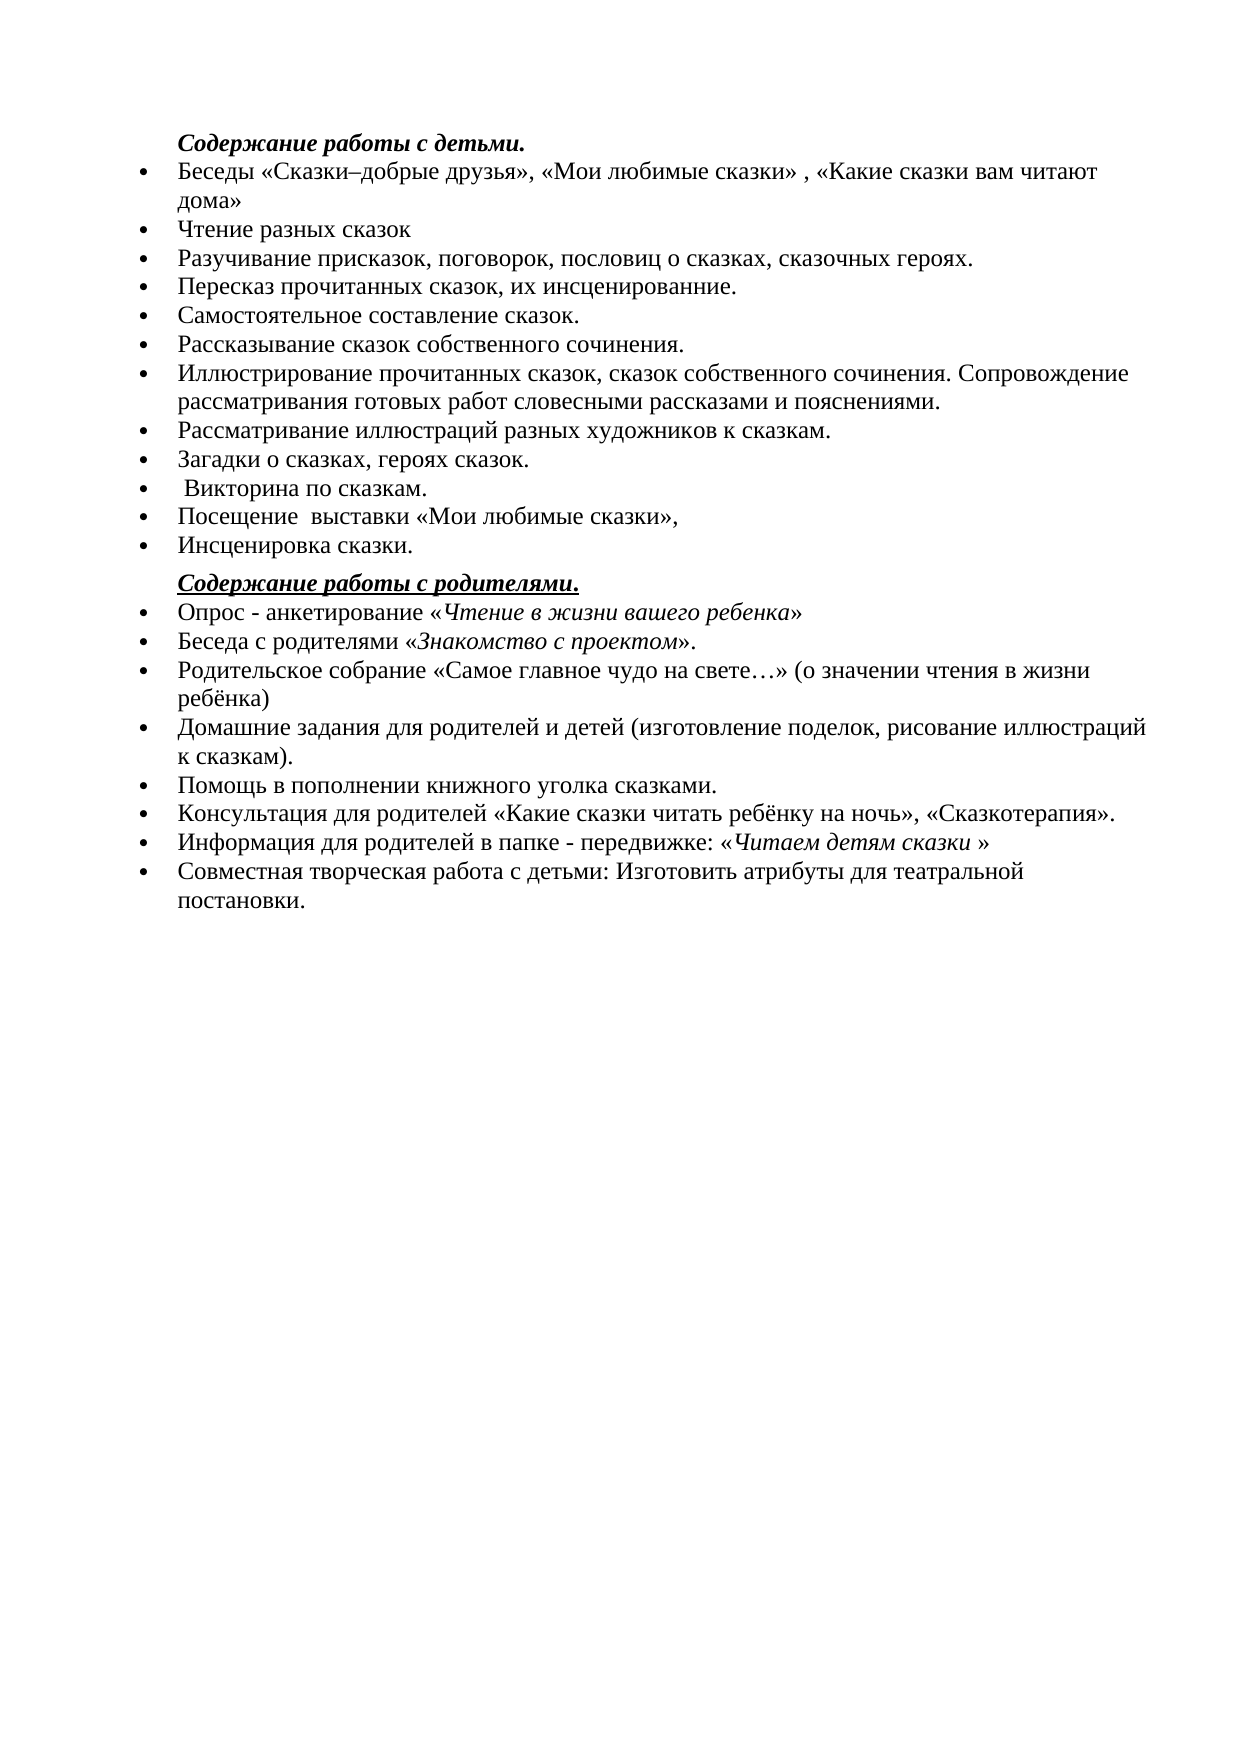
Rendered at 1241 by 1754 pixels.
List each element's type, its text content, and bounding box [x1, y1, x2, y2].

list Иллюстрирование прочитанных сказок, сказок собственного сочинения. Сопровождение рассматривания готовых работ словесными рассказами и пояснениями. [140, 358, 1152, 415]
list Викторина по сказкам. [140, 473, 1152, 501]
list Совместная творческая работа с детьми: Изготовить атрибуты для театральной постановки. [140, 856, 1152, 913]
list Посещение выставки «Мои любимые сказки», [140, 501, 1152, 530]
list Помощь в пополнении книжного уголка сказками. [140, 770, 1152, 798]
list Рассказывание сказок собственного сочинения. [140, 329, 1152, 358]
list Консультация для родителей «Какие сказки читать ребёнку на ночь», «Сказкотерапия». [140, 798, 1152, 827]
list Информация для родителей в папке - передвижке: «Читаем детям сказки » [140, 827, 1152, 856]
list Разучивание присказок, поговорок, пословиц о сказках, сказочных героях. [140, 243, 1152, 271]
list Пересказ прочитанных сказок, их инсценированние. [140, 271, 1152, 300]
list Инсценировка сказки. [140, 530, 1152, 559]
list Загадки о сказках, героях сказок. [140, 444, 1152, 473]
list Родительское собрание «Самое главное чудо на свете…» (о значении чтения в жизни ребёнка) [140, 655, 1152, 712]
text Содержание работы с родителями. [177, 559, 1152, 597]
list Беседы «Сказки–добрые друзья», «Мои любимые сказки» , «Какие сказки вам читают дома» [140, 156, 1152, 214]
list Беседа с родителями «Знакомство с проектом». [140, 626, 1152, 655]
list Чтение разных сказок [140, 214, 1152, 243]
list Рассматривание иллюстраций разных художников к сказкам. [140, 415, 1152, 444]
list Самостоятельное составление сказок. [140, 300, 1152, 329]
list Опрос - анкетирование «Чтение в жизни вашего ребенка» [140, 597, 1152, 626]
text Содержание работы с детьми. [177, 118, 1152, 156]
list Домашние задания для родителей и детей (изготовление поделок, рисование иллюстраций к сказкам). [140, 712, 1152, 770]
